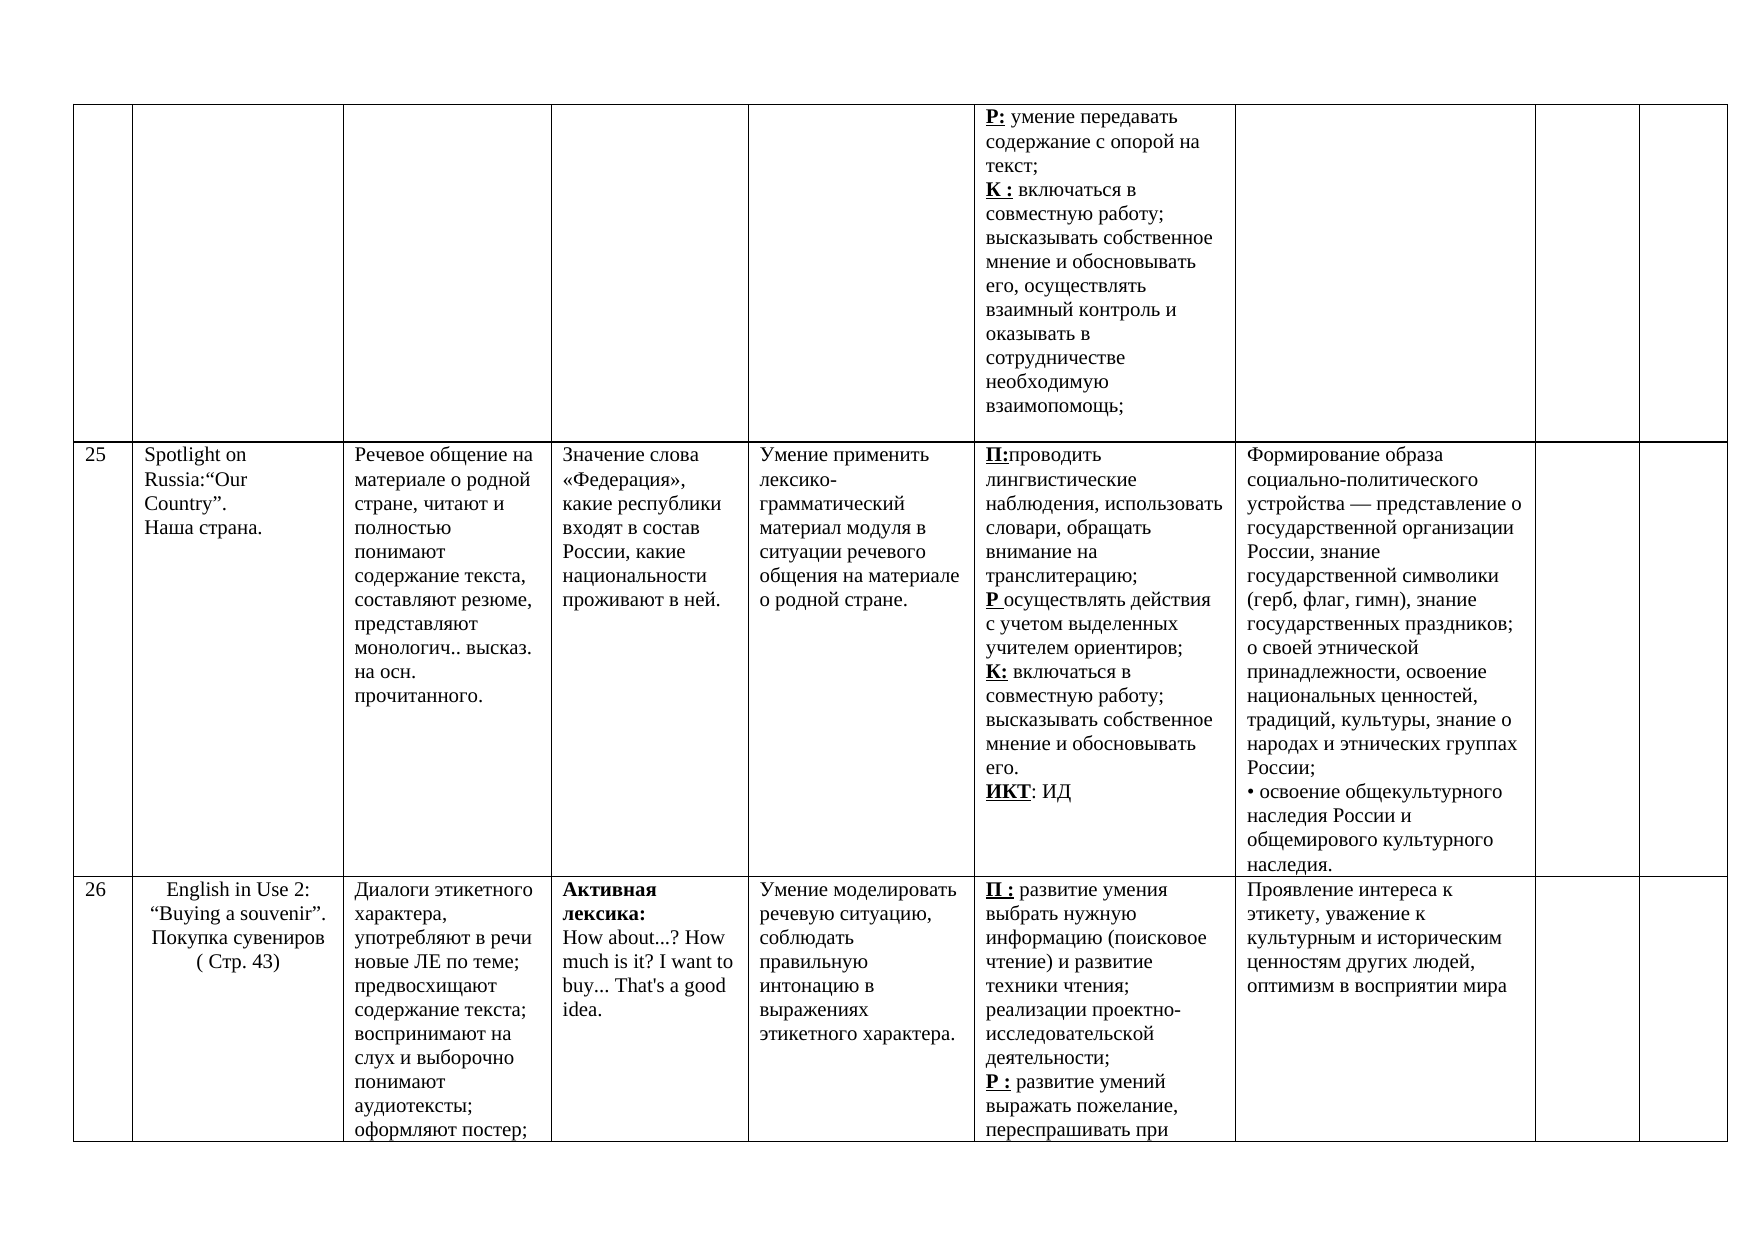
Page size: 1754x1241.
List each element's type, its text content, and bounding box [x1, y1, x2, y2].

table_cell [975, 105, 1235, 441]
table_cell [1236, 105, 1535, 441]
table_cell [133, 105, 343, 441]
table_cell 24 [74, 105, 132, 441]
table_cell [1640, 105, 1727, 441]
table_cell Формирование образа социально-политического устройства — представление о государственной организации России, знание государственной символики (герб, флаг, гимн), знание государственных праздников; о своей этнической принадлежности, освоение национальных ценностей, традиций, культуры, знание о народах и этнических группах России; • освоение общекультурного наследия России и общемирового культурного наследия. [1236, 443, 1535, 876]
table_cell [1236, 877, 1535, 1141]
table_cell [1640, 443, 1727, 876]
table_cell [1536, 877, 1639, 1141]
table_cell Значение слова «Федерация», какие республики входят в состав России, какие национальности проживают в ней. [552, 443, 748, 876]
table_cell [1536, 443, 1639, 876]
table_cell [749, 877, 974, 1141]
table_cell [133, 877, 343, 1141]
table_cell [552, 105, 748, 441]
table_cell 25 [74, 443, 132, 876]
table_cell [749, 105, 974, 441]
table_cell Spotlight on Russia:“Our Country”. Наша страна. [133, 443, 343, 876]
table_cell [1640, 877, 1727, 1141]
table_cell [1536, 105, 1639, 441]
table_cell Речевое общение на материале о родной стране, читают и полностью понимают содержание текста, составляют резюме, представляют монологич.. высказ. на осн. прочитанного. [344, 443, 551, 876]
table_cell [975, 877, 1235, 1141]
table_cell Умение применить лексико-грамматический материал модуля в ситуации речевого общения на материале о родной стране. [749, 443, 974, 876]
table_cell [344, 877, 551, 1141]
table_cell П:проводить лингвистические наблюдения, использовать словари, обращать внимание на транслитерацию; Р осуществлять действия с учетом выделенных учителем ориентиров; К: включаться в совместную работу; высказывать собственное мнение и обосновывать его. ИКТ: ИД [975, 443, 1235, 876]
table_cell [552, 877, 748, 1141]
table_cell 26 [74, 877, 132, 1141]
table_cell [344, 105, 551, 441]
